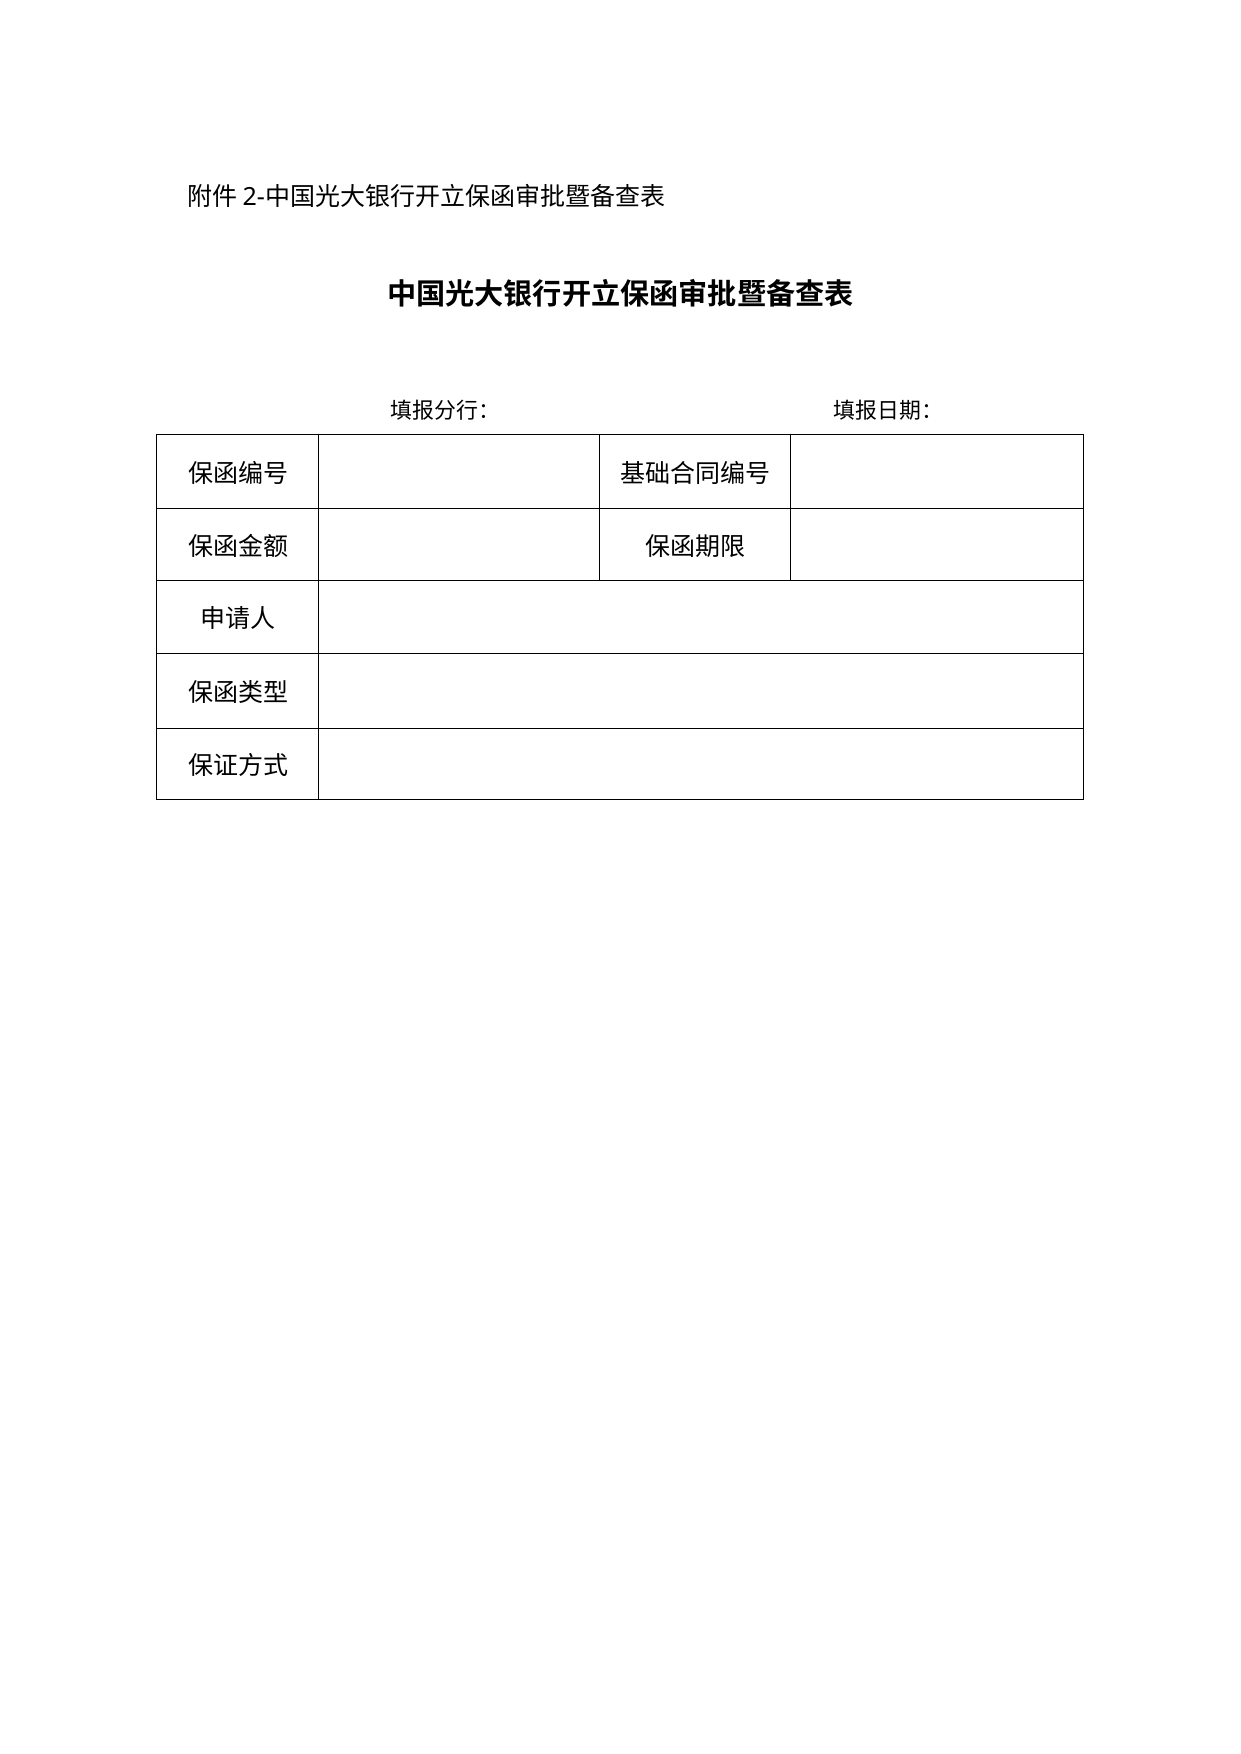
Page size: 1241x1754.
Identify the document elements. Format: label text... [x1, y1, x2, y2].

table_cell 保证方式 [157, 729, 318, 799]
table_cell [319, 654, 1083, 728]
table_cell [319, 729, 1083, 799]
table_cell 保函编号 [157, 435, 318, 508]
table_cell 保函期限 [600, 509, 790, 580]
subtitle 附件2-中国光大银行开立保函审批暨备查表 [187, 162, 1053, 227]
table_header 填报分行： [157, 325, 734, 434]
text 中国光大银行开立保函审批暨备查表 [187, 259, 1053, 324]
table_cell [319, 435, 599, 508]
table_cell [319, 581, 1083, 653]
table_cell 保函类型 [157, 654, 318, 728]
table_cell [791, 509, 1083, 580]
table_cell [319, 509, 599, 580]
table_cell 保函金额 [157, 509, 318, 580]
table_cell 基础合同编号 [600, 435, 790, 508]
table_cell 申请人 [157, 581, 318, 653]
table_header 填报日期： [734, 325, 1042, 434]
table_cell [791, 435, 1083, 508]
